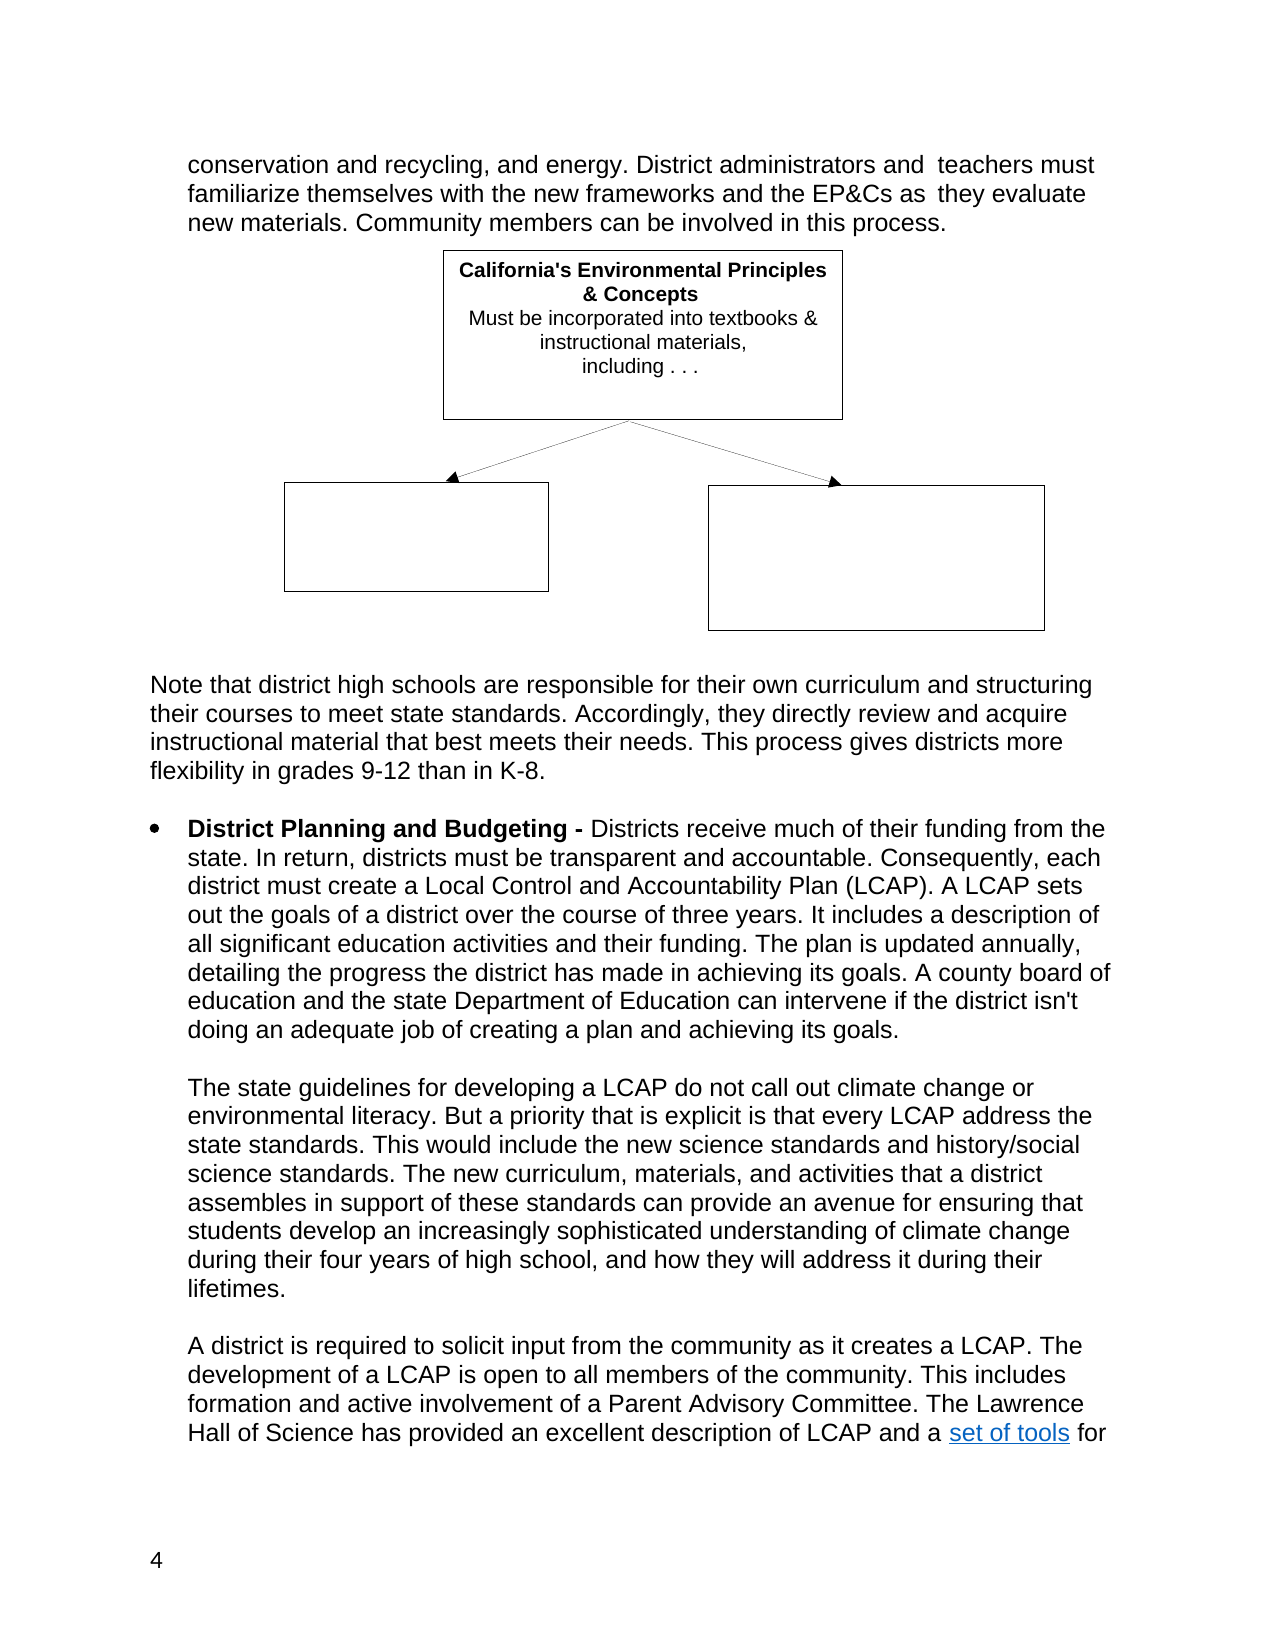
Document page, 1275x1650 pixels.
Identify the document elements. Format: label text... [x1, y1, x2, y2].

list District Planning and Budgeting - Districts receive much of their funding from the state. In return, districts must be transparent and accountable. Consequently, each district must create a Local Control and Accountability Plan (LCAP). A LCAP sets out the goals of a district over the course of three years. It includes a description of all significant education activities and their funding. The plan is updated annually, detailing the progress the district has made in achieving its goals. A county board of education and the state Department of Education can intervene if the district isn't doing an adequate job of creating a plan and achieving its goals. [150, 814, 1125, 1044]
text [150, 1331, 1125, 1446]
text The state guidelines for developing a LCAP do not call out climate change or environmental literacy. But a priority that is explicit is that every LCAP address the state standards. This would include the new science standards and history/social science standards. The new curriculum, materials, and activities that a district assembles in support of these standards can provide an avenue for ensuring that students develop an increasingly sophisticated understanding of climate change during their four years of high school, and how they will address it during their lifetimes. [150, 1072, 1125, 1302]
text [150, 150, 1125, 236]
text Note that district high schools are responsible for their own curriculum and structuring their courses to meet state standards. Accordingly, they directly review and acquire instructional material that best meets their needs. This process gives districts more flexibility in grades 9-12 than in K-8. [150, 670, 1125, 785]
